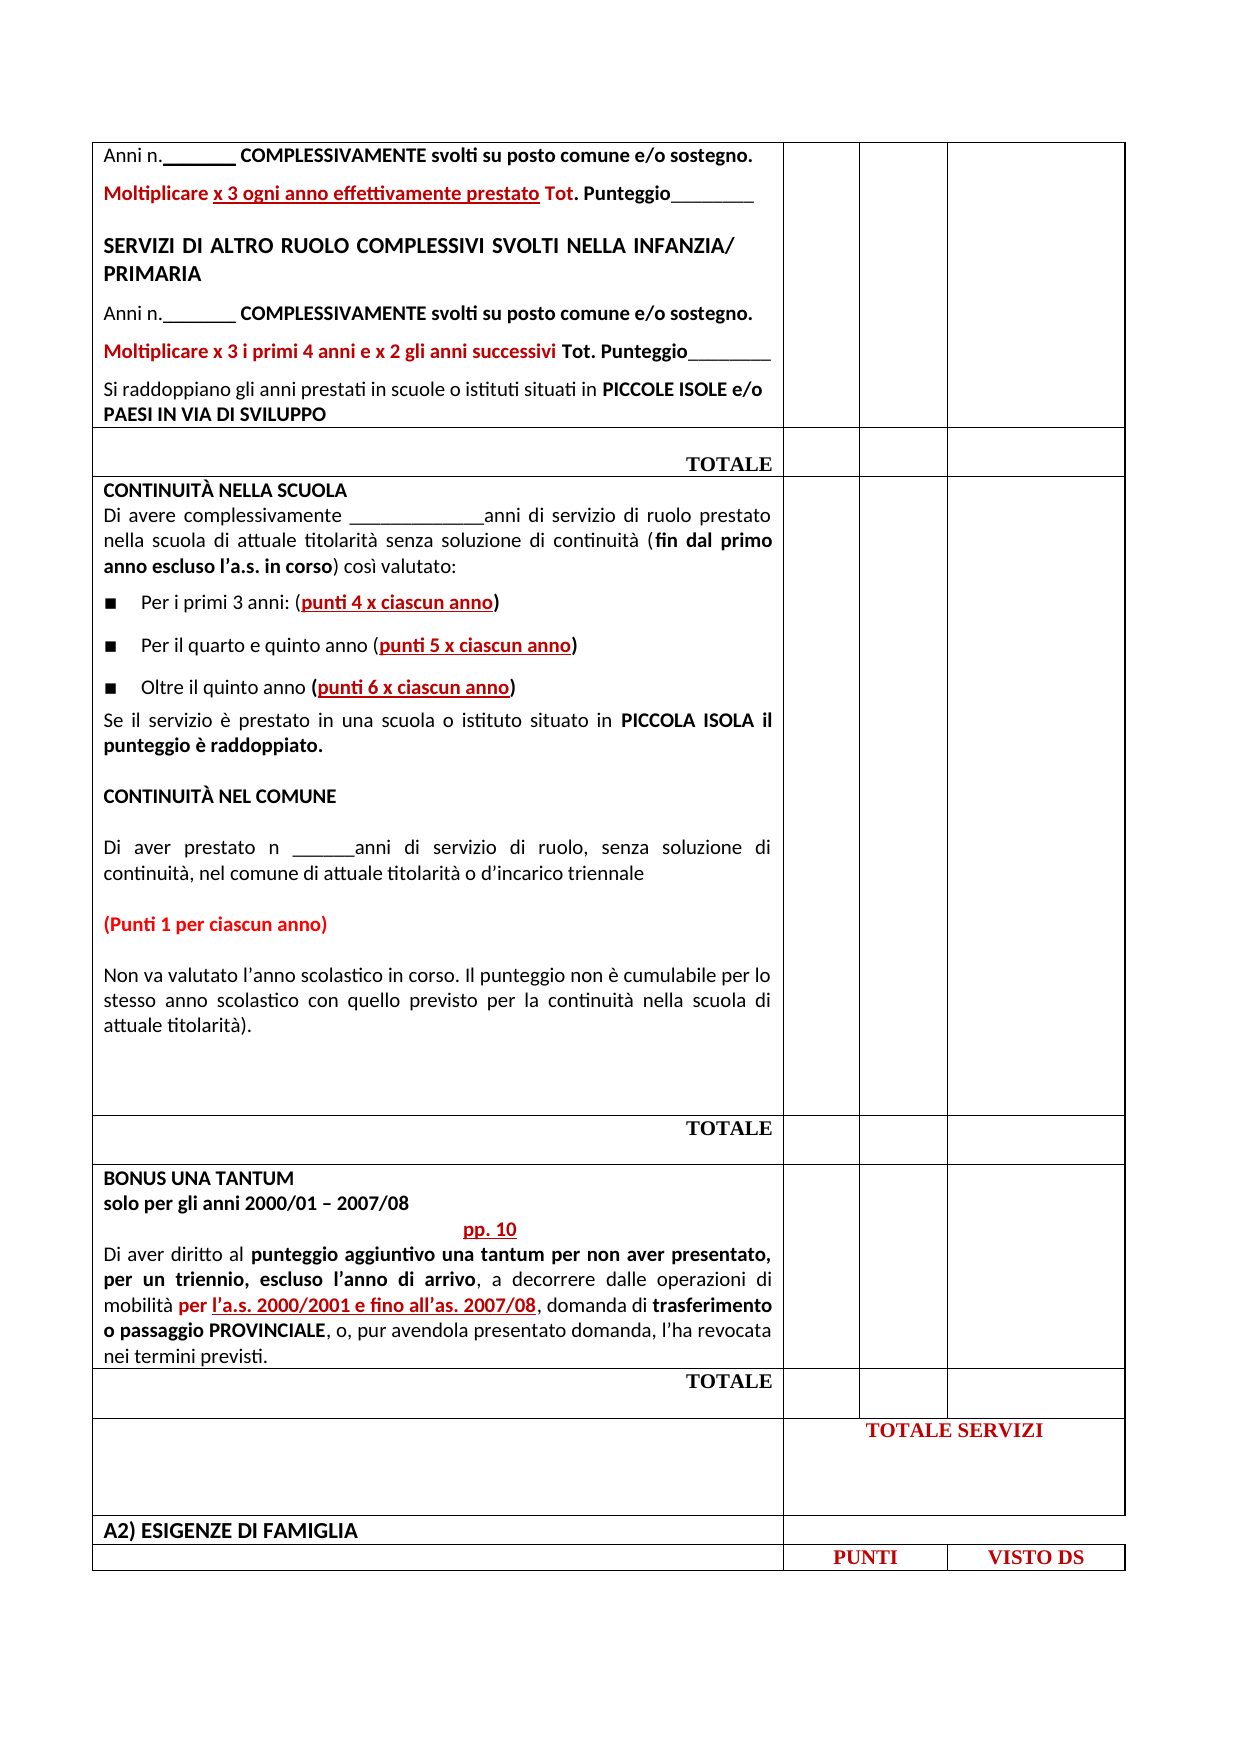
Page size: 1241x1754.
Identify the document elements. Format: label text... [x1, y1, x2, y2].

table_cell BONUS UNA TANTUM solo per gli anni 2000/01 – 2007/08 pp. 10 Di aver diritto al punteggio aggiuntivo una tantum per non aver presentato, per un triennio, escluso l’anno di arrivo, a decorrere dalle operazioni di mobilità per l’a.s. 2000/2001 e fino all’as. 2007/08, domanda di trasferimento o passaggio PROVINCIALE, o, pur avendola presentato domanda, l’ha revocata nei termini previsti. [93, 1165, 783, 1368]
table_cell TOTALE [93, 428, 783, 476]
table_cell [948, 428, 1124, 476]
table_cell [948, 477, 1124, 1114]
table_cell CONTINUITÀ NELLA SCUOLA Di avere complessivamente _____________anni di servizio di ruolo prestato nella scuola di attuale titolarità senza soluzione di continuità (fin dal primo anno escluso l’a.s. in corso) così valutato: Per i primi 3 anni: (punti 4 x ciascun anno) Per il quarto e quinto anno (punti 5 x ciascun anno) Oltre il quinto anno (punti 6 x ciascun anno) Se il servizio è prestato in una scuola o istituto situato in PICCOLA ISOLA il punteggio è raddoppiato. CONTINUITÀ NEL COMUNE Di aver prestato n ______anni di servizio di ruolo, senza soluzione di continuità, nel comune di attuale titolarità o d’incarico triennale (Punti 1 per ciascun anno) Non va valutato l’anno scolastico in corso. Il punteggio non è cumulabile per lo stesso anno scolastico con quello previsto per la continuità nella scuola di attuale titolarità). [93, 477, 783, 1114]
table_cell [784, 477, 859, 1114]
table_cell [860, 428, 947, 476]
table_cell [784, 1116, 859, 1164]
table_cell [948, 143, 1124, 427]
table_cell VISTO DS [948, 1545, 1124, 1570]
table_cell [948, 1116, 1124, 1164]
table_cell [860, 1369, 947, 1417]
table_cell [860, 143, 947, 427]
table_cell [860, 477, 947, 1114]
table_cell [860, 1116, 947, 1164]
table_cell [93, 1419, 783, 1515]
table_cell TOTALE SERVIZI [784, 1419, 1124, 1515]
table_cell [860, 1165, 947, 1368]
table_cell PUNTI [784, 1545, 947, 1570]
table_cell TOTALE [93, 1116, 783, 1164]
table_cell A2) ESIGENZE DI FAMIGLIA [93, 1516, 783, 1544]
table_cell [948, 1165, 1124, 1368]
table_cell [784, 1369, 859, 1417]
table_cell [93, 1545, 783, 1570]
table_cell [948, 1369, 1124, 1417]
table_cell [784, 428, 859, 476]
table_cell TOTALE [93, 1369, 783, 1417]
table_cell [784, 1165, 859, 1368]
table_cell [93, 143, 783, 427]
table_cell [784, 143, 859, 427]
